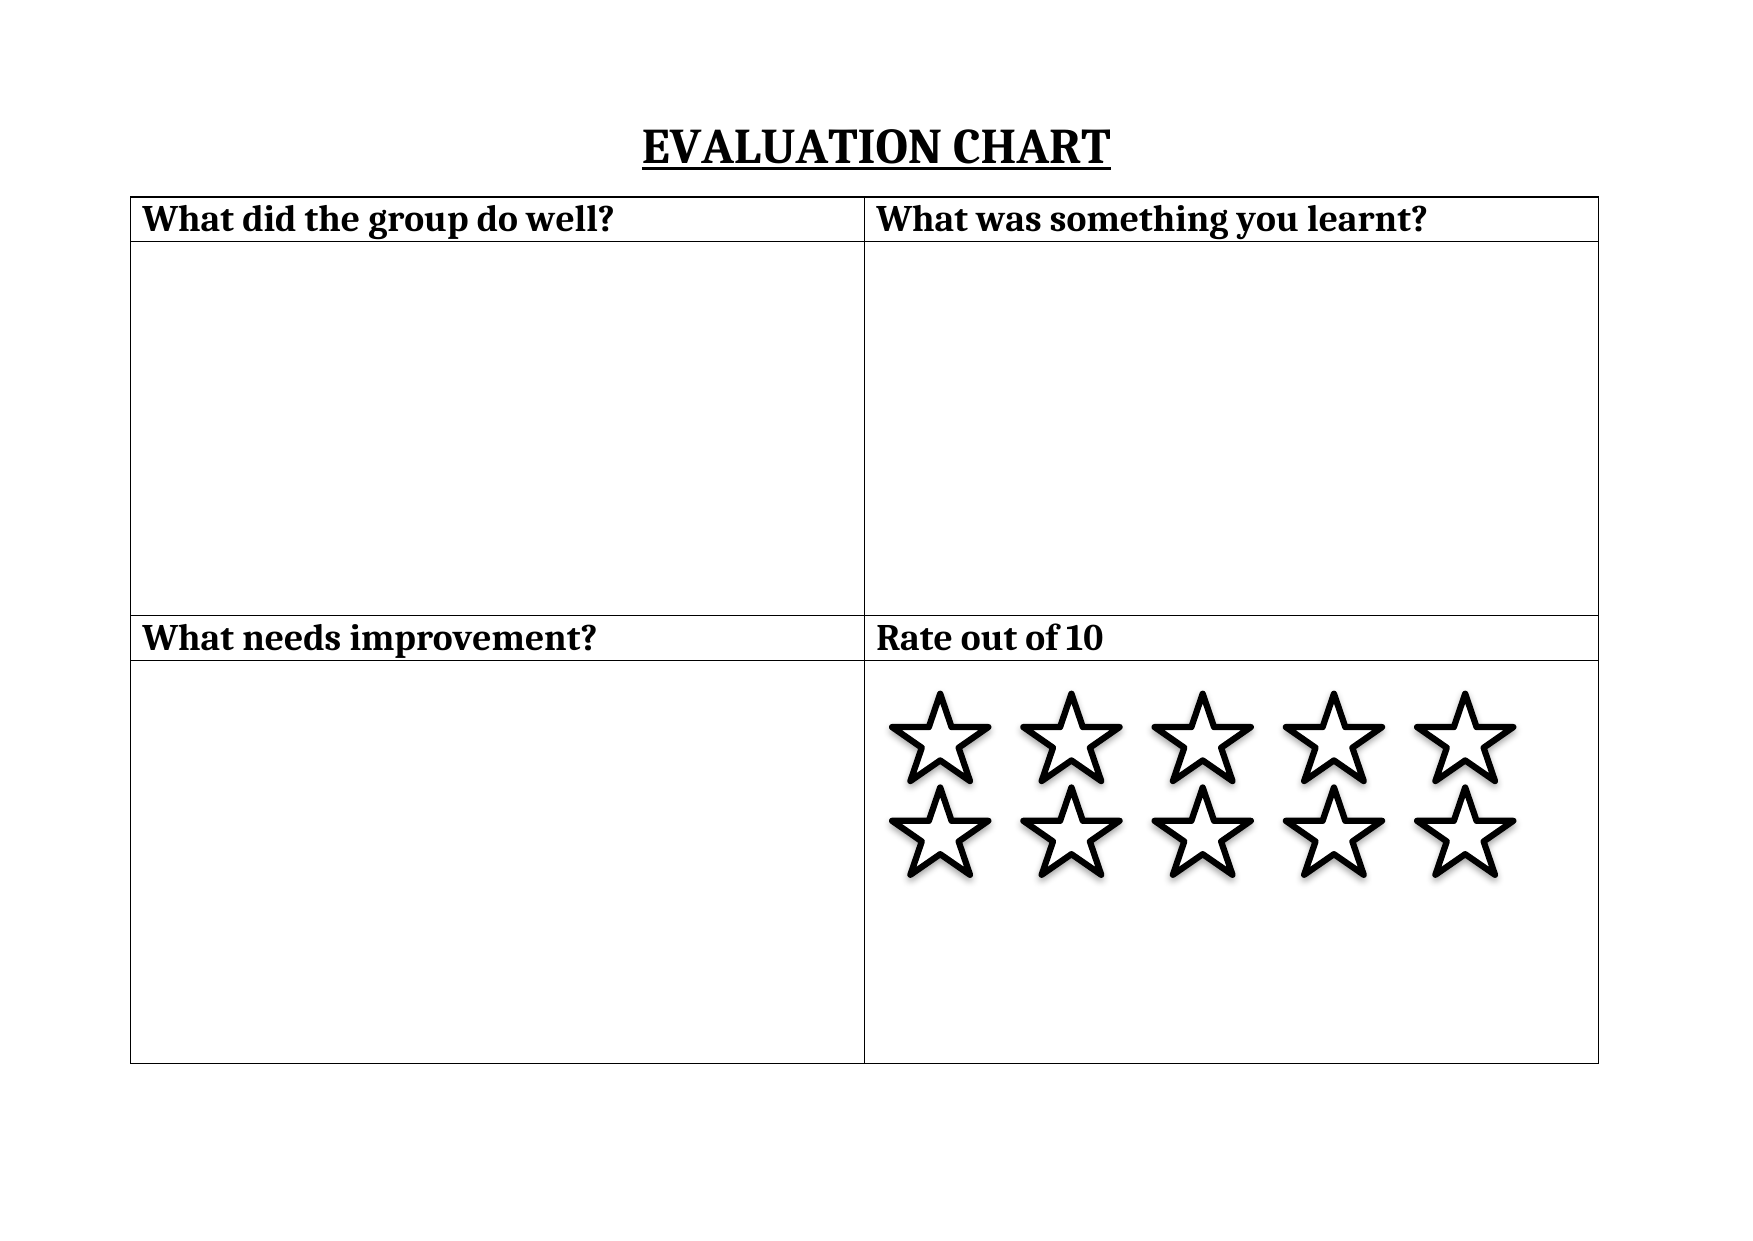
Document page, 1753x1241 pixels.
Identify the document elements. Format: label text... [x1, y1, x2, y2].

table_cell [865, 661, 1598, 1063]
table_header What did the group do well? [131, 198, 864, 241]
table_header What was something you learnt? [865, 198, 1598, 241]
table_cell [865, 242, 1598, 615]
table_cell What needs improvement? [131, 616, 864, 659]
table_cell [131, 661, 864, 1063]
table_cell Rate out of 10 [865, 616, 1598, 659]
table_cell [131, 242, 864, 615]
text EVALUATION CHART [150, 118, 1602, 176]
